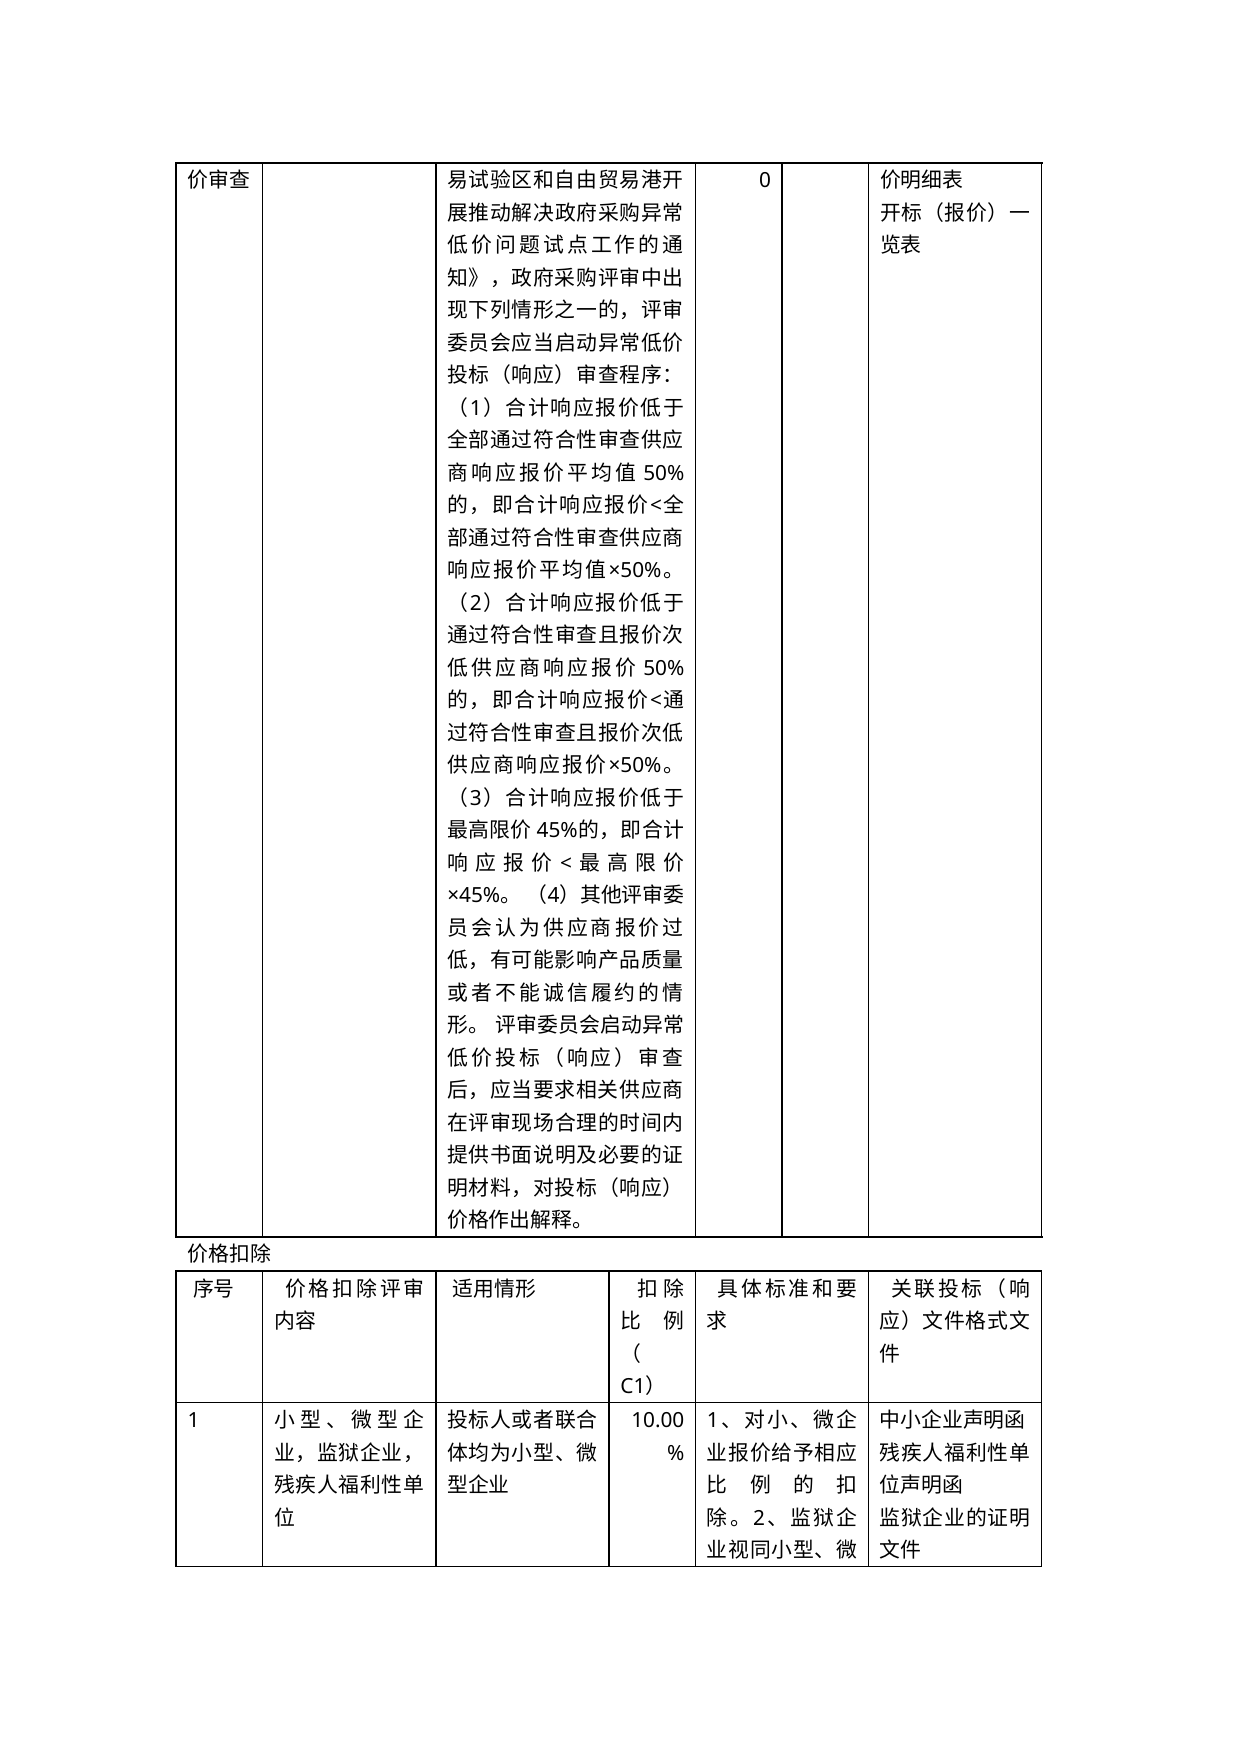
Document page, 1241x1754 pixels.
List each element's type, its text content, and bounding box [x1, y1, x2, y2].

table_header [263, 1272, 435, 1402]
text 价格扣除 [187, 1238, 1053, 1270]
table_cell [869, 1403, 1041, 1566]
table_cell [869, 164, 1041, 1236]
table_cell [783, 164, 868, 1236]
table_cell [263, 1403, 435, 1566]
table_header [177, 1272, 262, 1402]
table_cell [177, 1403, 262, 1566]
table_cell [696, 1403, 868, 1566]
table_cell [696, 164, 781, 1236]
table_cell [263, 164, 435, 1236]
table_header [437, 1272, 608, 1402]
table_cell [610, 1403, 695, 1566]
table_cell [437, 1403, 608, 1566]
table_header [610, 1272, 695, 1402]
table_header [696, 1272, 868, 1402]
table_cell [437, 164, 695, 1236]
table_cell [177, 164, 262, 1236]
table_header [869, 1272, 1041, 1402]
